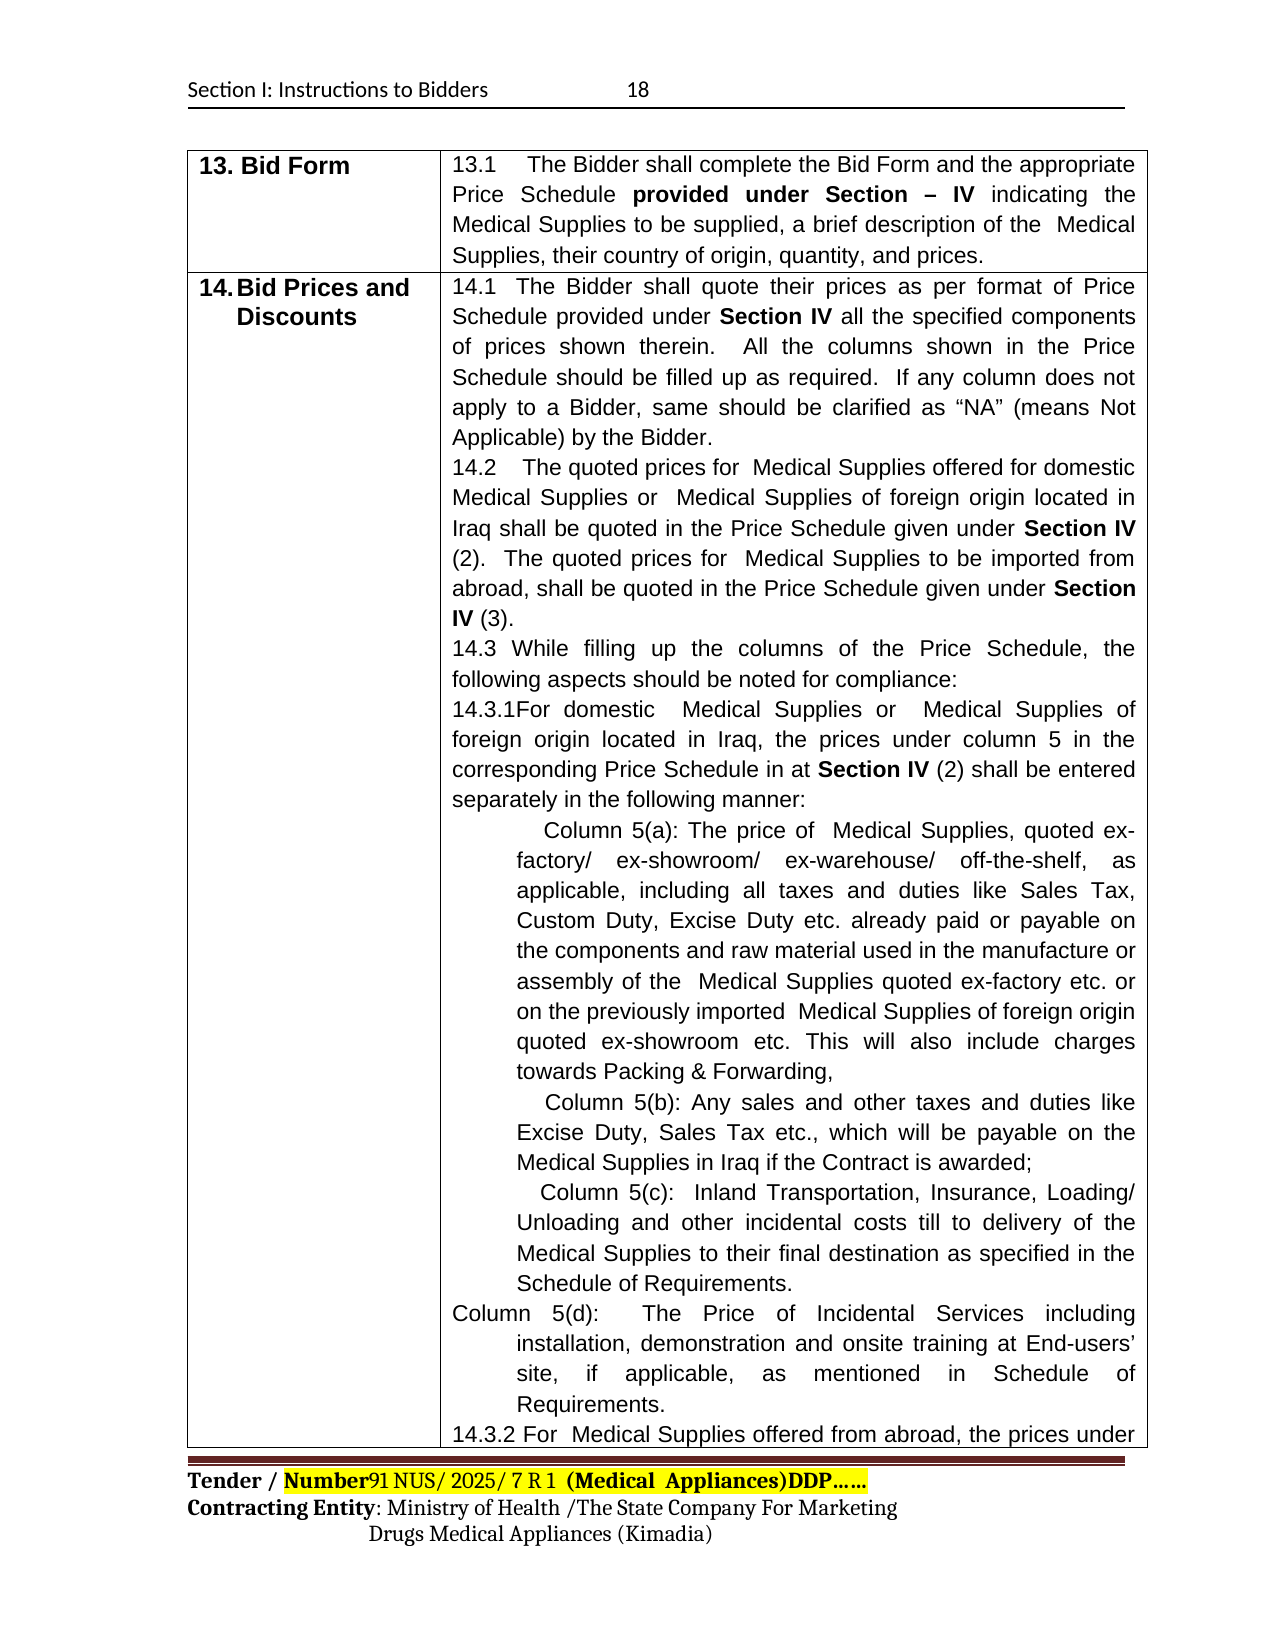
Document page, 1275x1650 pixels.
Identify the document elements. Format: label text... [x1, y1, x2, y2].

table_cell 13. Bid Form [188, 151, 440, 272]
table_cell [441, 273, 1147, 1447]
table_cell 13.1 The Bidder shall complete the Bid Form and the appropriate Price Schedule provided under Section – IV indicating the Medical Supplies to be supplied, a brief description of the Medical Supplies, their country of origin, quantity, and prices. [441, 151, 1147, 272]
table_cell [188, 273, 440, 1447]
